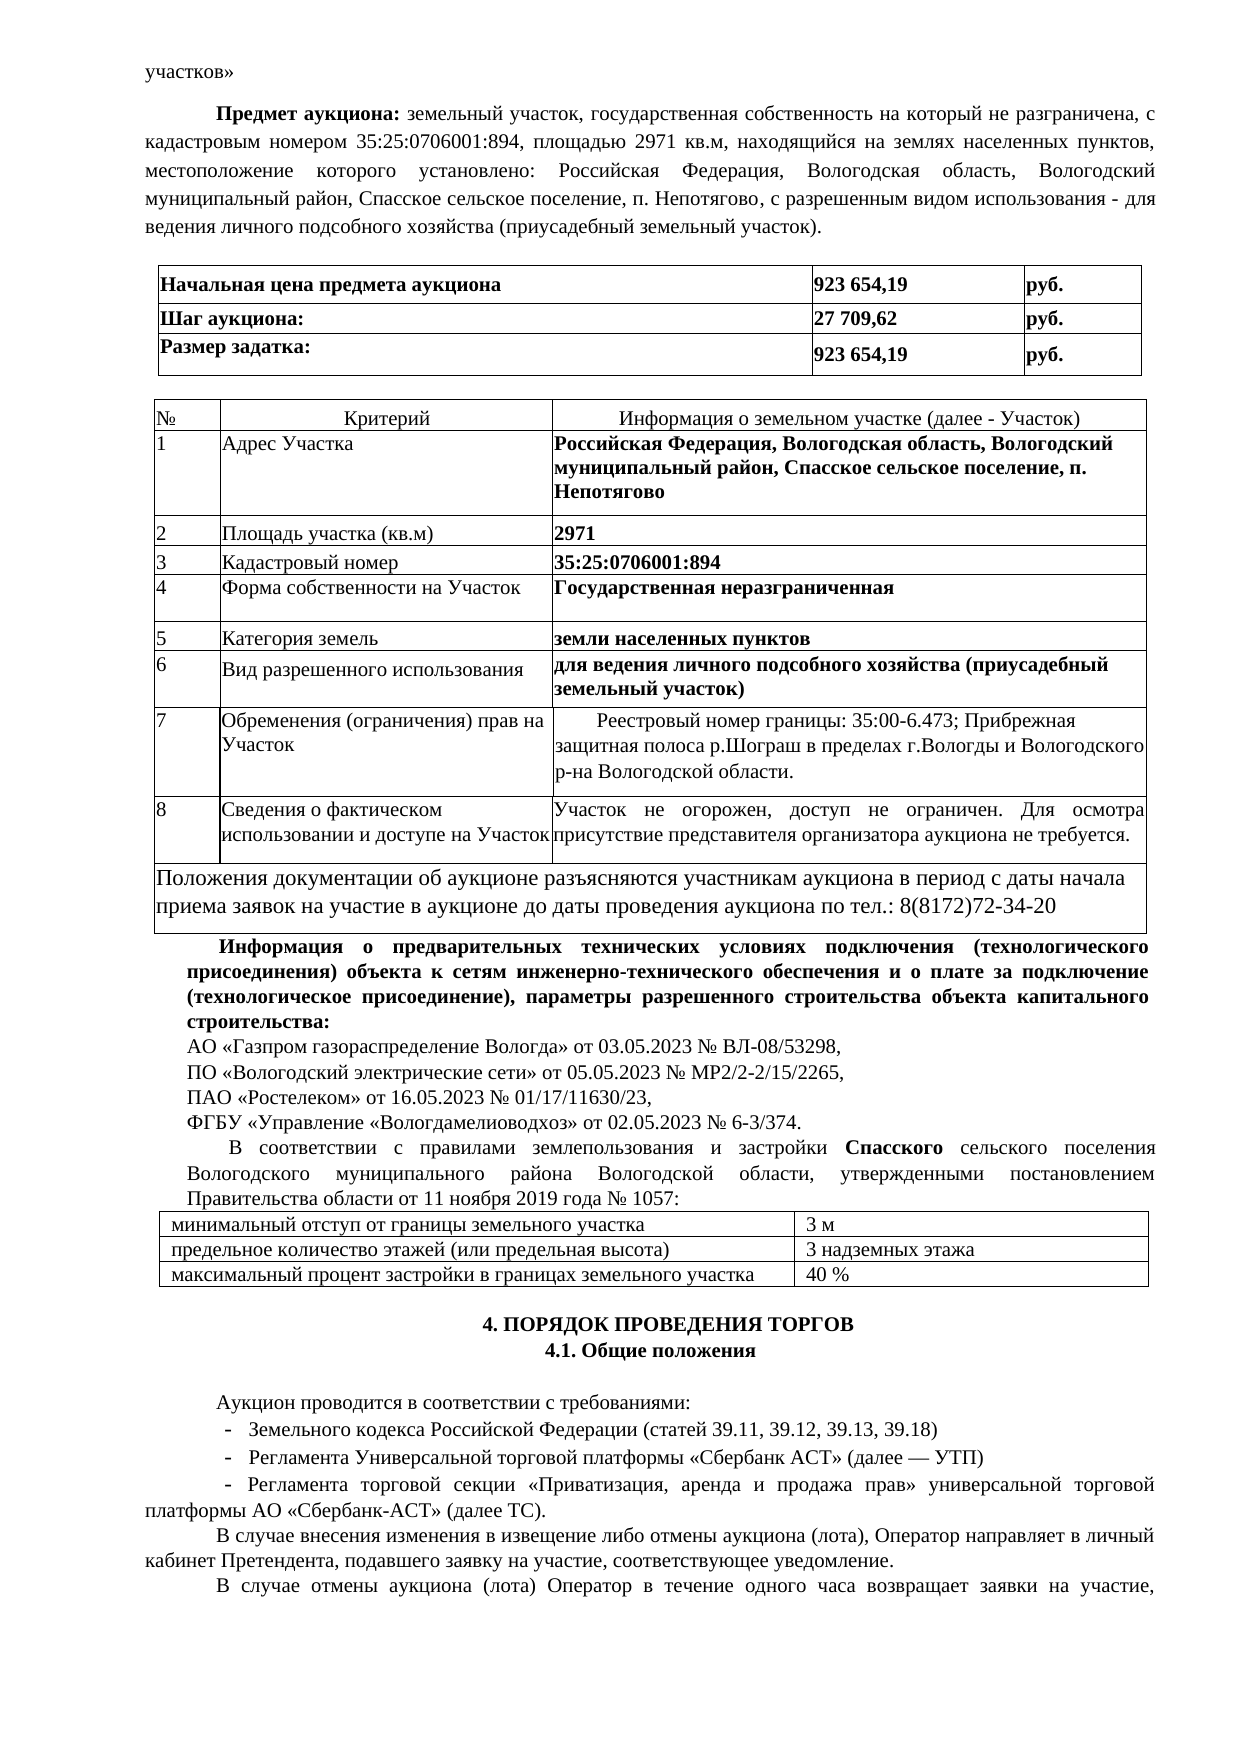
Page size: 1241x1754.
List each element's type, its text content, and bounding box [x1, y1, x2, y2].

table_cell Шаг аукциона: [159, 304, 812, 333]
text 4. ПОРЯДОК ПРОВЕДЕНИЯ ТОРГОВ [145, 1312, 1149, 1336]
table_header руб. [1025, 266, 1141, 303]
text ПО «Вологодский электрические сети» от 05.05.2023 № МР2/2-2/15/2265, [187, 1059, 1149, 1084]
table_header Критерий [221, 400, 552, 430]
text Аукцион проводится в соответствии с требованиями: [145, 1390, 1156, 1414]
table_cell Положения документации об аукционе разъясняются участникам аукциона в период с даты начала приема заявок на участие в аукционе до даты проведения аукциона по тел.: 8(8172)72-34-20 [155, 864, 1146, 932]
table_cell 2 [155, 516, 220, 544]
table_cell Вид разрешенного использования [221, 651, 552, 707]
table_header 923 654,19 [813, 266, 1024, 303]
table_cell Государственная неразграниченная [553, 575, 1146, 621]
table_cell Сведения о фактическом использовании и доступе на Участок [221, 797, 552, 863]
table_cell максимальный процент застройки в границах земельного участка [160, 1262, 794, 1286]
table_cell 27 709,62 [813, 304, 1024, 333]
table_cell Площадь участка (кв.м) [221, 516, 552, 544]
table_cell предельное количество этажей (или предельная высота) [160, 1237, 794, 1261]
table_cell 7 [155, 708, 219, 796]
table_cell 2971 [553, 516, 1146, 544]
table_cell Форма собственности на Участок [221, 575, 552, 621]
list Регламента Универсальной торговой платформы «Сбербанк АСТ» (далее — УТП) [145, 1443, 1156, 1469]
table_cell Обременения (ограничения) прав на Участок [221, 708, 553, 796]
table_cell 5 [155, 622, 220, 650]
table_header № [155, 400, 220, 430]
text В случае внесения изменения в извещение либо отмены аукциона (лота), Оператор направляет в личный кабинет Претендента, подавшего заявку на участие, соответствующее уведомление. [145, 1523, 1156, 1572]
table_cell 35:25:0706001:894 [553, 546, 1146, 574]
list Регламента торговой секции «Приватизация, аренда и продажа прав» универсальной торговой платформы АО «Сбербанк-АСТ» (далее ТС). [145, 1470, 1156, 1522]
table_cell руб. [1025, 304, 1141, 333]
table_cell 3 надземных этажа [795, 1237, 1148, 1261]
table_cell Размер задатка: [159, 334, 812, 375]
table_cell 40 % [795, 1262, 1148, 1286]
text В соответствии с правилами землепользования и застройки Спасского сельского поселения Вологодского муниципального района Вологодской области, утвержденными постановлением Правительства области от 11 ноября 2019 года № 1057: [187, 1135, 1156, 1210]
text ФГБУ «Управление «Вологдамелиоводхоз» от 02.05.2023 № 6-3/374. [187, 1110, 1149, 1134]
list Земельного кодекса Российской Федерации (статей 39.11, 39.12, 39.13, 39.18) [145, 1415, 1156, 1441]
text АО «Газпром газораспределение Вологда» от 03.05.2023 № ВЛ-08/53298, [187, 1034, 1149, 1058]
table_cell Категория земель [221, 622, 552, 650]
table_cell 3 [155, 546, 220, 574]
table_cell 6 [155, 651, 220, 707]
table_cell 8 [155, 797, 219, 863]
table_cell 4 [155, 575, 220, 621]
table_cell Адрес Участка [221, 431, 552, 514]
table_header минимальный отступ от границы земельного участка [160, 1212, 794, 1236]
table_cell Кадастровый номер [221, 546, 552, 574]
table_header Начальная цена предмета аукциона [159, 266, 812, 303]
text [145, 1573, 1156, 1597]
table_cell Участок не огорожен, доступ не ограничен. Для осмотра присутствие представителя организатора аукциона не требуется. [553, 797, 1146, 863]
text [145, 59, 1156, 83]
table_cell 1 [155, 431, 220, 514]
text Информация о предварительных технических условиях подключения (технологического присоединения) объекта к сетям инженерно-технического обеспечения и о плате за подключение (технологическое присоединение), параметры разрешенного строительства объекта капитального строительства: [187, 933, 1149, 1033]
table_cell земли населенных пунктов [553, 622, 1146, 650]
table_cell руб. [1025, 334, 1141, 375]
table_cell Российская Федерация, Вологодская область, Вологодский муниципальный район, Спасское сельское поселение, п. Непотягово [553, 431, 1146, 514]
table_header 3 м [795, 1212, 1148, 1236]
text Предмет аукциона: земельный участок, государственная собственность на который не разграничена, с кадастровым номером 35:25:0706001:894, площадью 2971 кв.м, находящийся на землях населенных пунктов, местоположение которого установлено: Российская Федерация, Вологодская область, Вологодский муниципальный район, Спасское сельское поселение, п. Непотягово, с разрешенным видом использования - для ведения личного подсобного хозяйства (приусадебный земельный участок). [145, 101, 1156, 238]
table_cell для ведения личного подсобного хозяйства (приусадебный земельный участок) [553, 651, 1146, 707]
text 4.1. Общие положения [145, 1338, 1156, 1362]
table_cell 923 654,19 [813, 334, 1024, 375]
table_header Информация о земельном участке (далее - Участок) [553, 400, 1146, 430]
text ПАО «Ростелеком» от 16.05.2023 № 01/17/11630/23, [187, 1085, 1149, 1109]
table_cell Реестровый номер границы: 35:00-6.473; Прибрежная защитная полоса р.Шограш в пределах г.Вологды и Вологодского р-на Вологодской области. [554, 708, 1146, 796]
